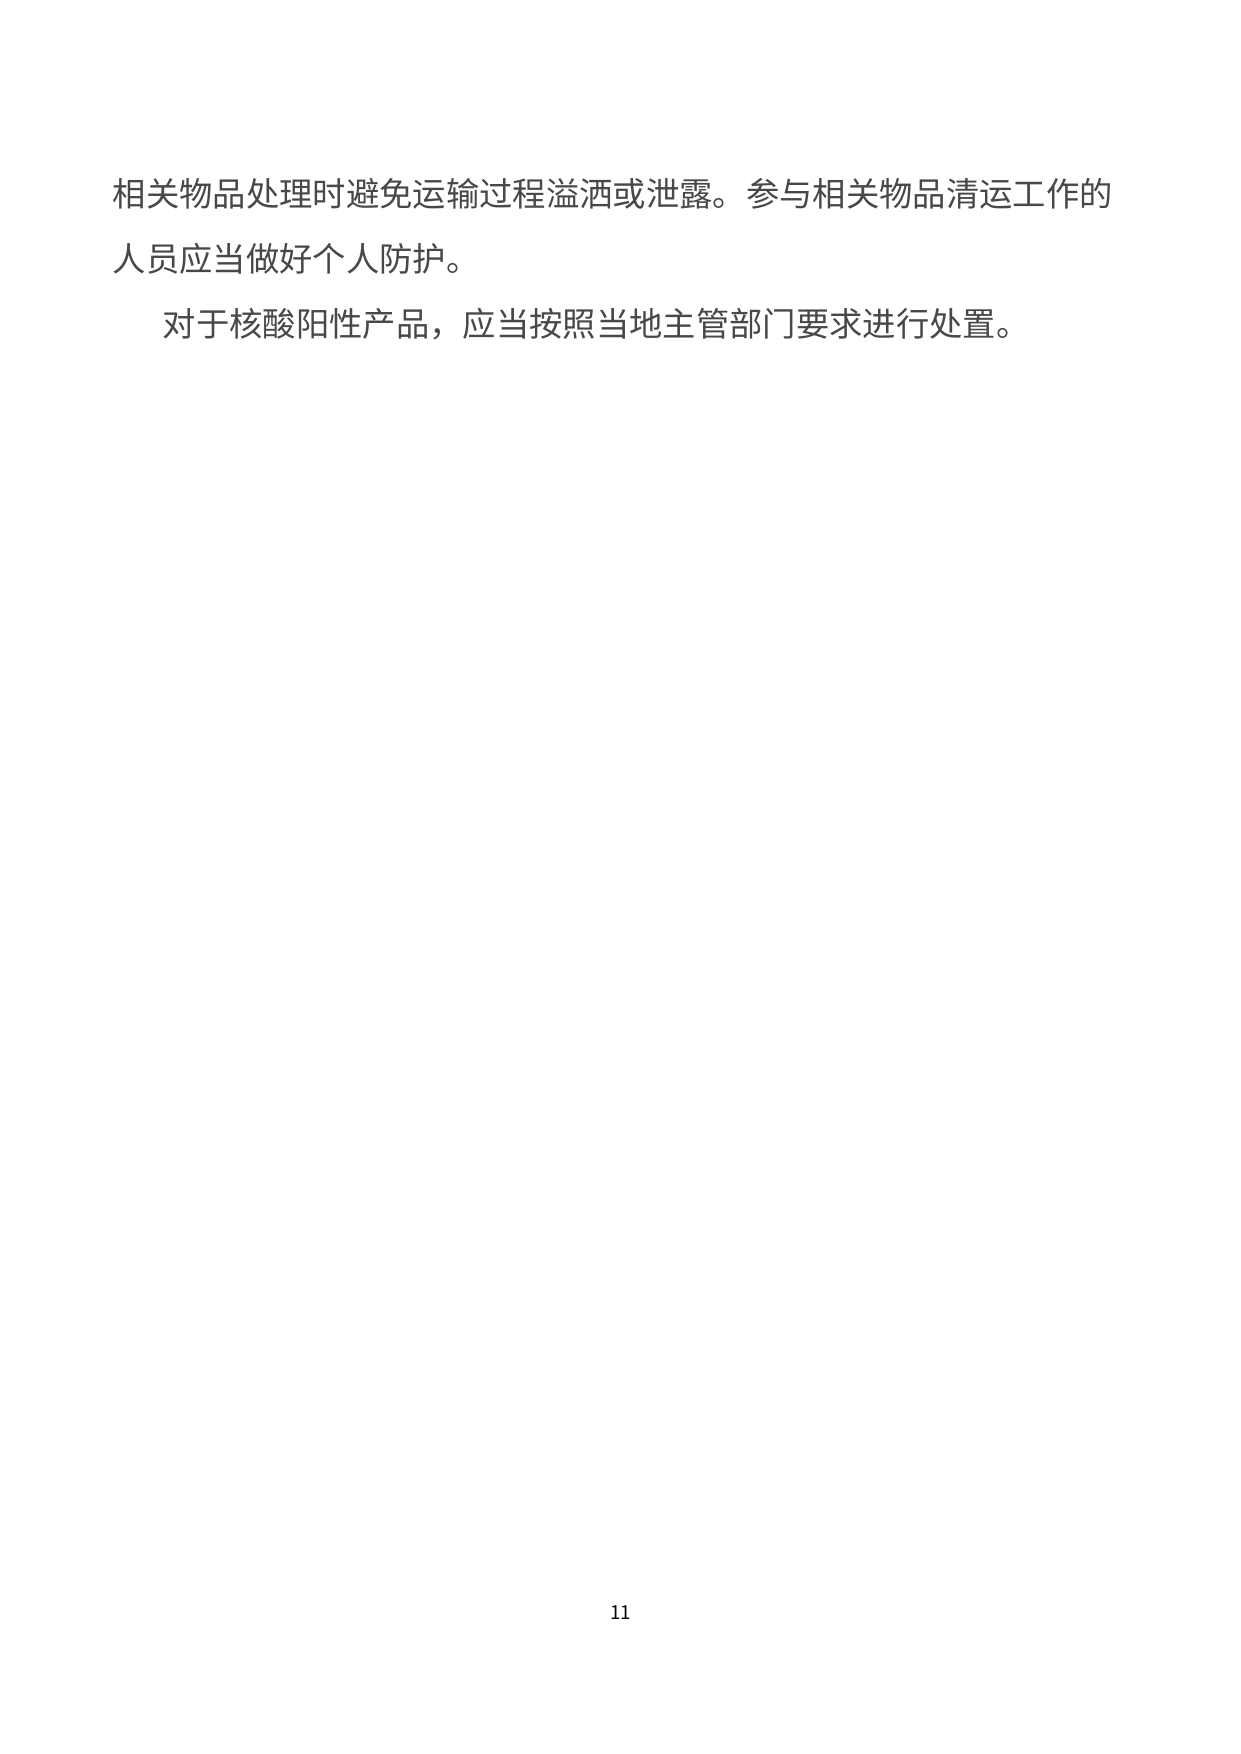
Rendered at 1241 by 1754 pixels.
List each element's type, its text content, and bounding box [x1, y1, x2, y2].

text 对于核酸阳性产品，应当按照当地主管部门要求进行处置。 [112, 289, 1128, 354]
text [112, 159, 1128, 289]
